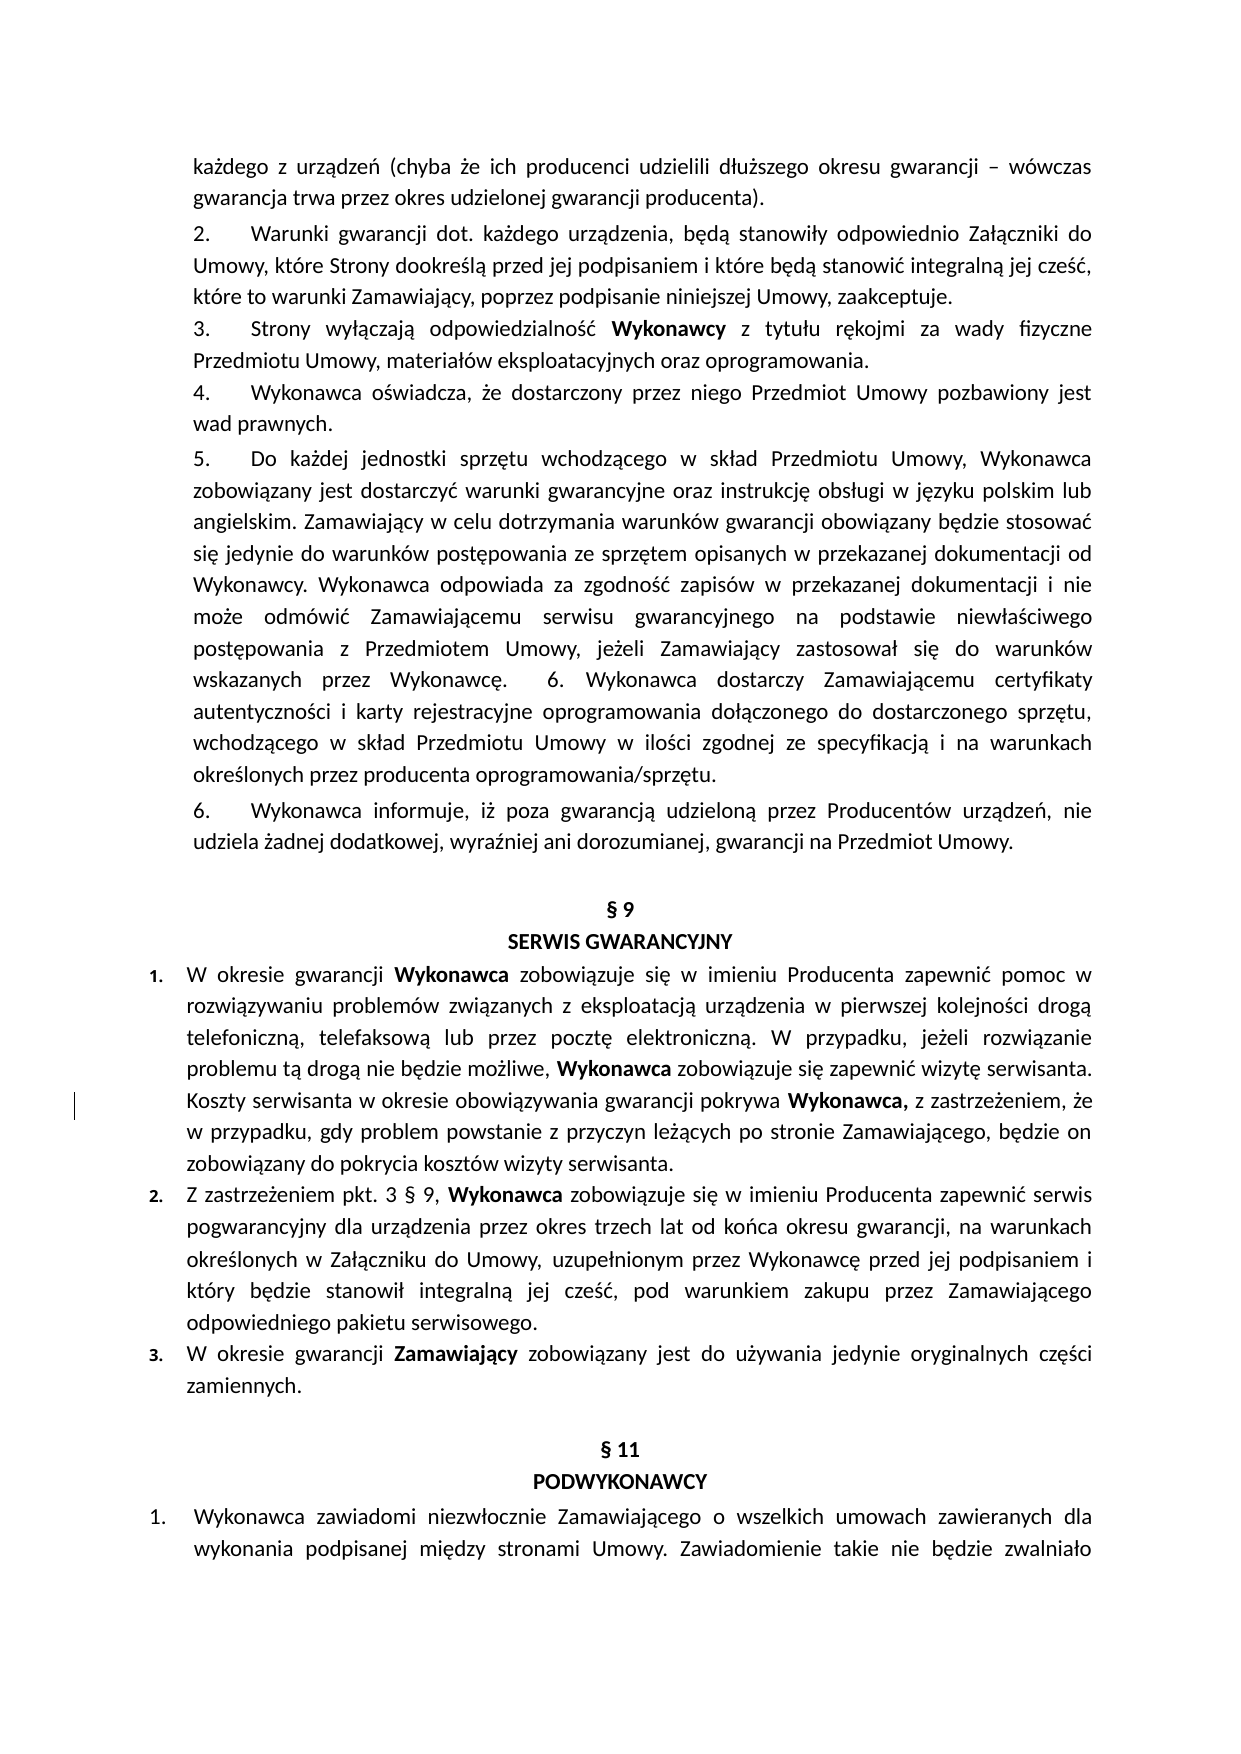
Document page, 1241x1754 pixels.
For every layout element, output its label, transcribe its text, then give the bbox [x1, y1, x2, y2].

list Do każdej jednostki sprzętu wchodzącego w skład Przedmiotu Umowy, Wykonawca zobowiązany jest dostarczyć warunki gwarancyjne oraz instrukcję obsługi w języku polskim lub angielskim. Zamawiający w celu dotrzymania warunków gwarancji obowiązany będzie stosować się jedynie do warunków postępowania ze sprzętem opisanych w przekazanej dokumentacji od Wykonawcy. Wykonawca odpowiada za zgodność zapisów w przekazanej dokumentacji i nie może odmówić Zamawiającemu serwisu gwarancyjnego na podstawie niewłaściwego postępowania z Przedmiotem Umowy, jeżeli Zamawiający zastosował się do warunków wskazanych przez Wykonawcę. 6. Wykonawca dostarczy Zamawiającemu certyfikaty autentyczności i karty rejestracyjne oprogramowania dołączonego do dostarczonego sprzętu, wchodzącego w skład Przedmiotu Umowy w ilości zgodnej ze specyfikacją i na warunkach określonych przez producenta oprogramowania/sprzętu. [193, 444, 1093, 788]
list Strony wyłączają odpowiedzialność Wykonawcy z tytułu rękojmi za wady fizyczne Przedmiotu Umowy, materiałów eksploatacyjnych oraz oprogramowania. [193, 314, 1093, 374]
list Z zastrzeżeniem pkt. 3 § 9, Wykonawca zobowiązuje się w imieniu Producenta zapewnić serwis pogwarancyjny dla urządzenia przez okres trzech lat od końca okresu gwarancji, na warunkach określonych w Załączniku do Umowy, uzupełnionym przez Wykonawcę przed jej podpisaniem i który będzie stanowił integralną jej cześć, pod warunkiem zakupu przez Zamawiającego odpowiedniego pakietu serwisowego. [149, 1181, 1093, 1336]
text § 11 [147, 1435, 1093, 1463]
text § 9 [147, 895, 1093, 923]
list Wykonawca informuje, iż poza gwarancją udzieloną przez Producentów urządzeń, nie udziela żadnej dodatkowej, wyraźniej ani dorozumianej, gwarancji na Przedmiot Umowy. [193, 796, 1093, 855]
list Warunki gwarancji dot. każdego urządzenia, będą stanowiły odpowiednio Załączniki do Umowy, które Strony dookreślą przed jej podpisaniem i które będą stanowić integralną jej cześć, które to warunki Zamawiający, poprzez podpisanie niniejszej Umowy, zaakceptuje. [193, 219, 1093, 311]
list W okresie gwarancji Wykonawca zobowiązuje się w imieniu Producenta zapewnić pomoc w rozwiązywaniu problemów związanych z eksploatacją urządzenia w pierwszej kolejności drogą telefoniczną, telefaksową lub przez pocztę elektroniczną. W przypadku, jeżeli rozwiązanie problemu tą drogą nie będzie możliwe, Wykonawca zobowiązuje się zapewnić wizytę serwisanta. Koszty serwisanta w okresie obowiązywania gwarancji pokrywa Wykonawca, z zastrzeżeniem, że w przypadku, gdy problem powstanie z przyczyn leżących po stronie Zamawiającego, będzie on zobowiązany do pokrycia kosztów wizyty serwisanta. [149, 960, 1093, 1177]
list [149, 1502, 1093, 1562]
subtitle PODWYKONAWCY [147, 1467, 1093, 1495]
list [193, 152, 1093, 212]
list W okresie gwarancji Zamawiający zobowiązany jest do używania jedynie oryginalnych części zamiennych. [149, 1339, 1093, 1399]
subtitle SERWIS GWARANCYJNY [147, 927, 1093, 956]
list Wykonawca oświadcza, że dostarczony przez niego Przedmiot Umowy pozbawiony jest wad prawnych. [193, 378, 1093, 437]
